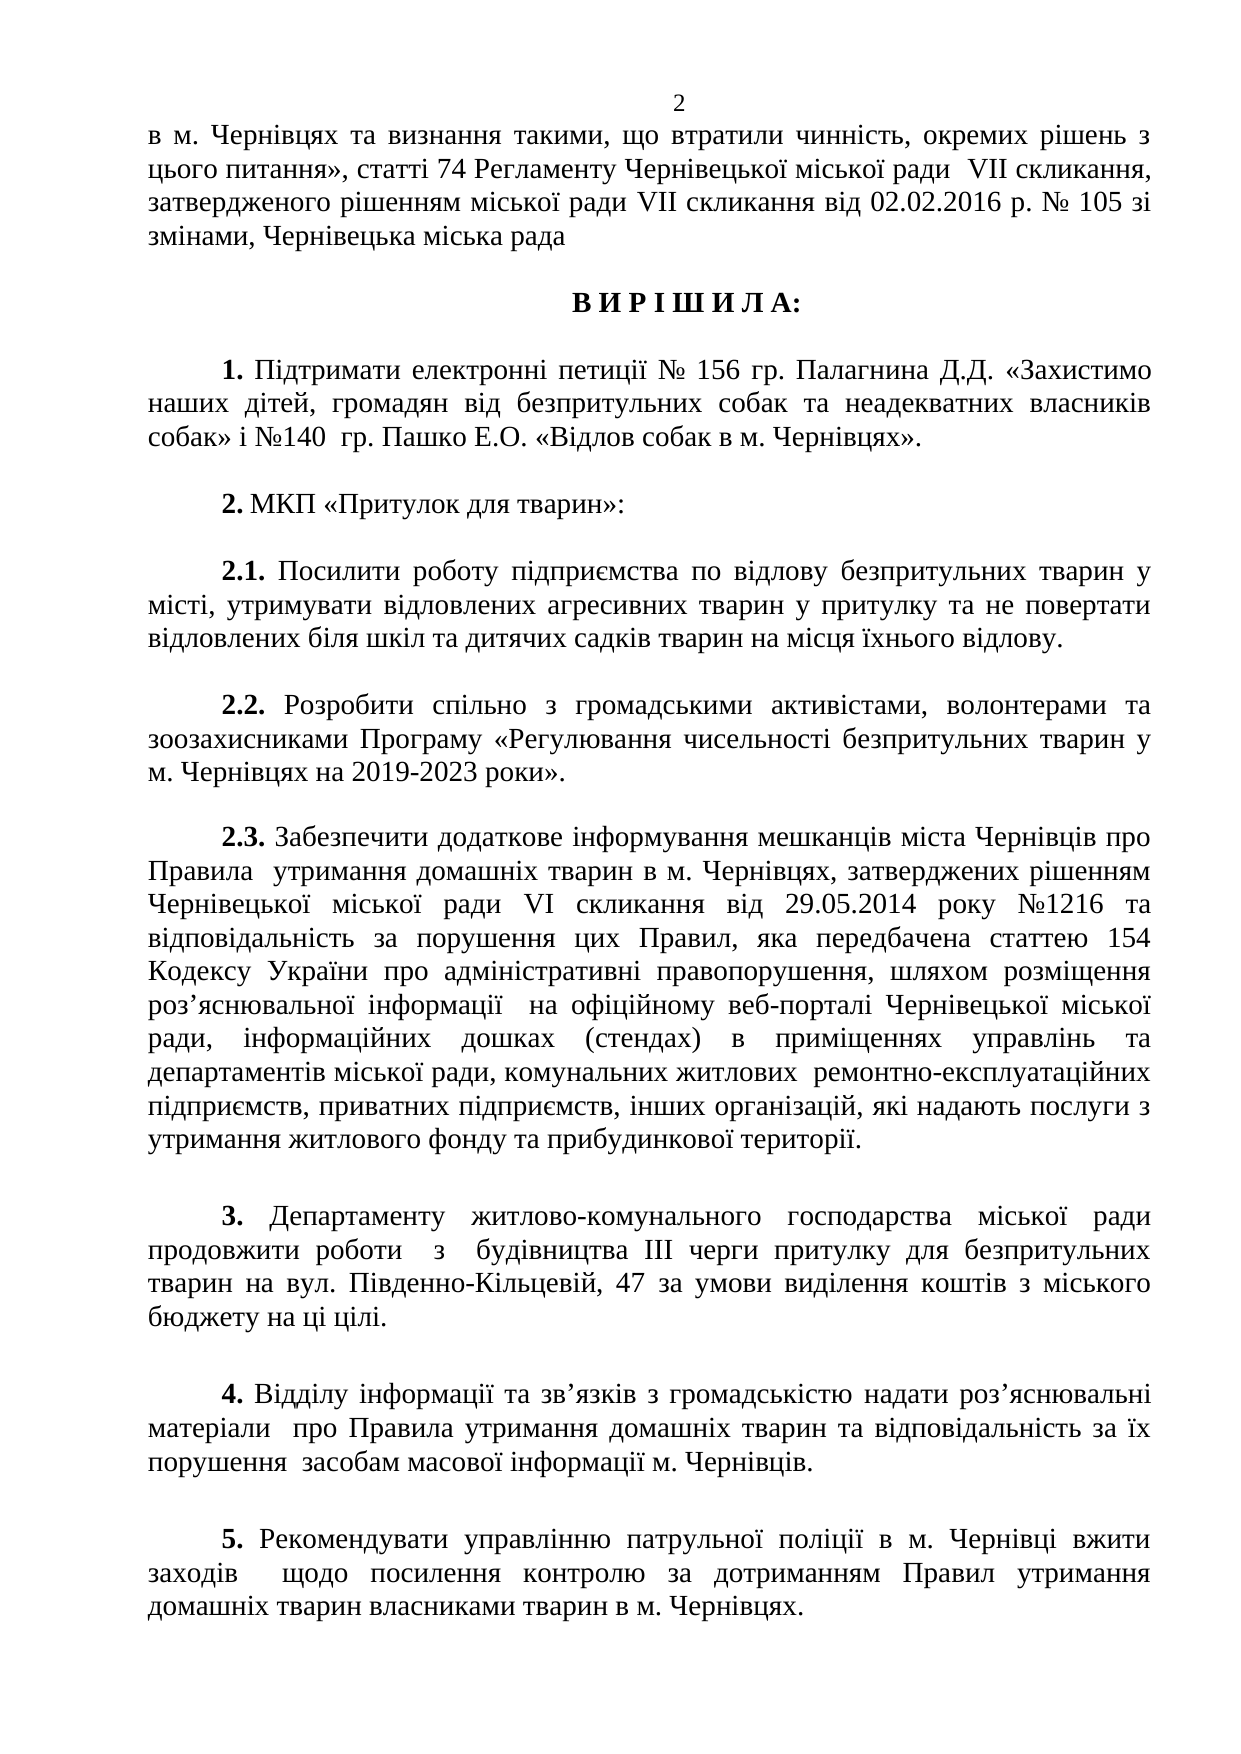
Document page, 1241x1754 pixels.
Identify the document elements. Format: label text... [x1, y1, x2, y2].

text 2. МКП «Притулок для тварин»: [148, 486, 1152, 520]
text 5. Рекомендувати управлінню патрульної поліції в м. Чернівці вжити заходів щодо посилення контролю за дотриманням Правил утримання домашніх тварин власниками тварин в м. Чернівцях. [148, 1521, 1152, 1622]
text 2.2. Розробити спільно з громадськими активістами, волонтерами та зоозахисниками Програму «Регулювання чисельності безпритульних тварин у м. Чернівцях на 2019-2023 роки». [148, 687, 1152, 788]
text 2.1. Посилити роботу підприємства по відлову безпритульних тварин у місті, утримувати відловлених агресивних тварин у притулку та не повертати відловлених біля шкіл та дитячих садків тварин на місця їхнього відлову. [148, 553, 1152, 654]
text в м. Чернівцях та визнання такими, що втратили чинність, окремих рішень з цього питання», статті 74 Регламенту Чернівецької міської ради VIІ скликання, затвердженого рішенням міської ради VIІ скликання від 02.02.2016 р. № 105 зі змінами, Чернівецька міська рада [148, 117, 1152, 251]
text 4. Відділу інформації та зв’язків з громадськістю надати роз’яснювальні матеріали про Правила утримання домашніх тварин та відповідальність за їх порушення засобам масової інформації м. Чернівців. [148, 1377, 1152, 1477]
text 2.3. Забезпечити додаткове інформування мешканців міста Чернівців про Правила утримання домашніх тварин в м. Чернівцях, затверджених рішенням Чернівецької міської ради VI скликання від 29.05.2014 року №1216 та відповідальність за порушення цих Правил, яка передбачена статтею 154 Кодексу України про адміністративні правопорушення, шляхом розміщення роз’яснювальної інформації на офіційному веб-порталі Чернівецької міської ради, інформаційних дошках (стендах) в приміщеннях управлінь та департаментів міської ради, комунальних житлових ремонтно-експлуатаційних підприємств, приватних підприємств, інших організацій, які надають послуги з утримання житлового фонду та прибудинкової території. [148, 819, 1152, 1155]
text В И Р І Ш И Л А: [148, 285, 1152, 318]
text 2 [148, 88, 1152, 117]
text 3. Департаменту житлово-комунального господарства міської ради продовжити роботи з будівництва ІІІ черги притулку для безпритульних тварин на вул. Південно-Кільцевій, 47 за умови виділення коштів з міського бюджету на ці цілі. [148, 1198, 1152, 1332]
text 1. Підтримати електронні петиції № 156 гр. Палагнина Д.Д. «Захистимо наших дітей, громадян від безпритульних собак та неадекватних власників собак» і №140 гр. Пашко Е.О. «Відлов собак в м. Чернівцях». [148, 352, 1152, 453]
